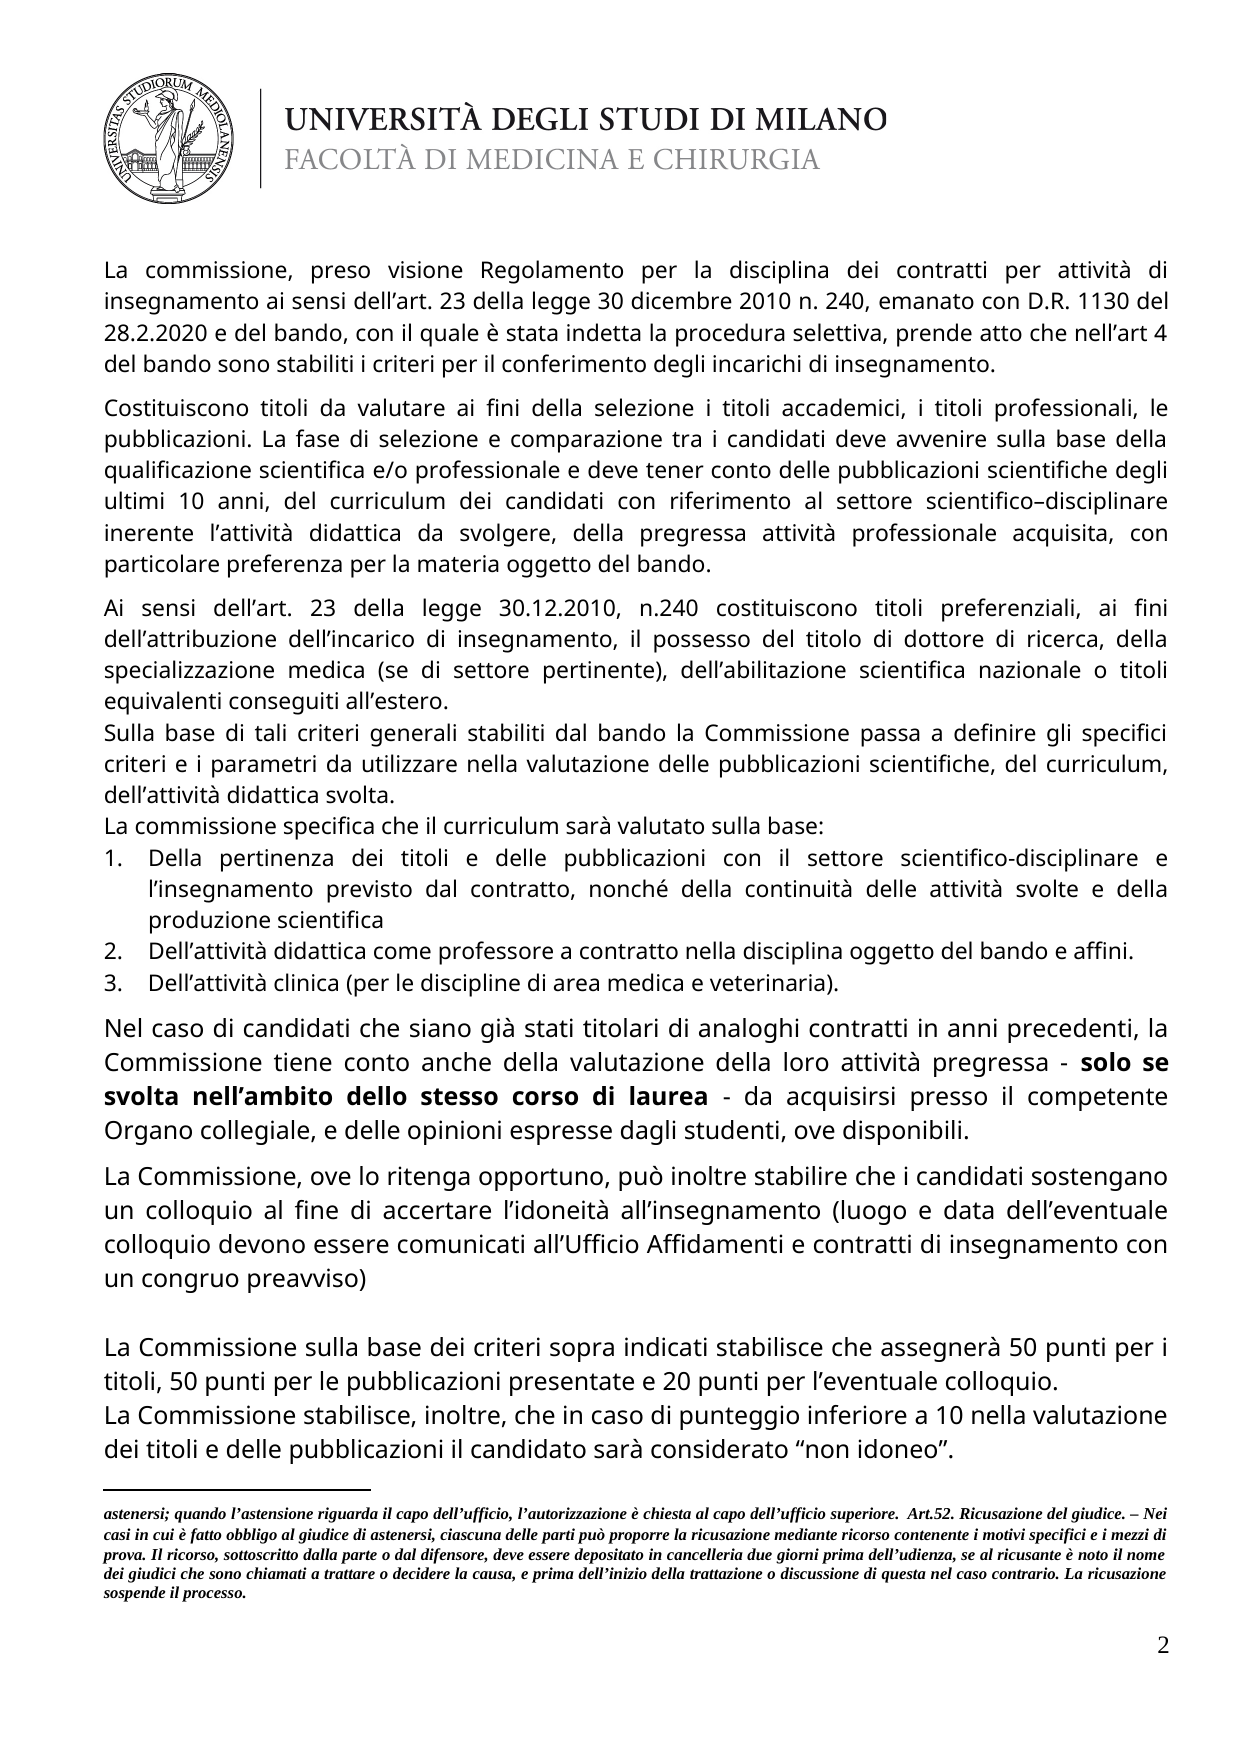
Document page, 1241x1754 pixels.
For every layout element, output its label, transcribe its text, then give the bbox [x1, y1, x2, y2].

picture [103, 73, 887, 204]
list Della pertinenza dei titoli e delle pubblicazioni con il settore scientifico-disciplinare e l’insegnamento previsto dal contratto, nonché della continuità delle attività svolte e della produzione scientifica [103, 841, 1169, 935]
text La commissione, preso visione Regolamento per la disciplina dei contratti per attività di insegnamento ai sensi dell’art. 23 della legge 30 dicembre 2010 n. 240, emanato con D.R. 1130 del 28.2.2020 e del bando, con il quale è stata indetta la procedura selettiva, prende atto che nell’art 4 del bando sono stabiliti i criteri per il conferimento degli incarichi di insegnamento. [103, 254, 1169, 379]
list La Commissione, ove lo ritenga opportuno, può inoltre stabilire che i candidati sostengano un colloquio al fine di accertare l’idoneità all’insegnamento (luogo e data dell’eventuale colloquio devono essere comunicati all’Ufficio Affidamenti e contratti di insegnamento con un congruo preavviso) [103, 1159, 1169, 1295]
list Dell’attività clinica (per le discipline di area medica e veterinaria). [103, 966, 1169, 998]
text Costituiscono titoli da valutare ai fini della selezione i titoli accademici, i titoli professionali, le pubblicazioni. La fase di selezione e comparazione tra i candidati deve avvenire sulla base della qualificazione scientifica e/o professionale e deve tener conto delle pubblicazioni scientifiche degli ultimi 10 anni, del curriculum dei candidati con riferimento al settore scientifico–disciplinare inerente l’attività didattica da svolgere, della pregressa attività professionale acquisita, con particolare preferenza per la materia oggetto del bando. [103, 391, 1169, 579]
list Dell’attività didattica come professore a contratto nella disciplina oggetto del bando e affini. [103, 935, 1169, 966]
text Nel caso di candidati che siano già stati titolari di analoghi contratti in anni precedenti, la Commissione tiene conto anche della valutazione della loro attività pregressa - solo se svolta nell’ambito dello stesso corso di laurea - da acquisirsi presso il competente Organo collegiale, e delle opinioni espresse dagli studenti, ove disponibili. [103, 1010, 1169, 1146]
text Ai sensi dell’art. 23 della legge 30.12.2010, n.240 costituiscono titoli preferenziali, ai fini dell’attribuzione dell’incarico di insegnamento, il possesso del titolo di dottore di ricerca, della specializzazione medica (se di settore pertinente), dell’abilitazione scientifica nazionale o titoli equivalenti conseguiti all’estero. [103, 591, 1169, 716]
text La Commissione sulla base dei criteri sopra indicati stabilisce che assegnerà 50 punti per i titoli, 50 punti per le pubblicazioni presentate e 20 punti per l’eventuale colloquio. [103, 1329, 1169, 1397]
text La Commissione stabilisce, inoltre, che in caso di punteggio inferiore a 10 nella valutazione dei titoli e delle pubblicazioni il candidato sarà considerato “non idoneo”. [103, 1397, 1169, 1466]
list La commissione specifica che il curriculum sarà valutato sulla base: [103, 810, 1169, 841]
text Sulla base di tali criteri generali stabiliti dal bando la Commissione passa a definire gli specifici criteri e i parametri da utilizzare nella valutazione delle pubblicazioni scientifiche, del curriculum, dell’attività didattica svolta. [103, 716, 1169, 810]
